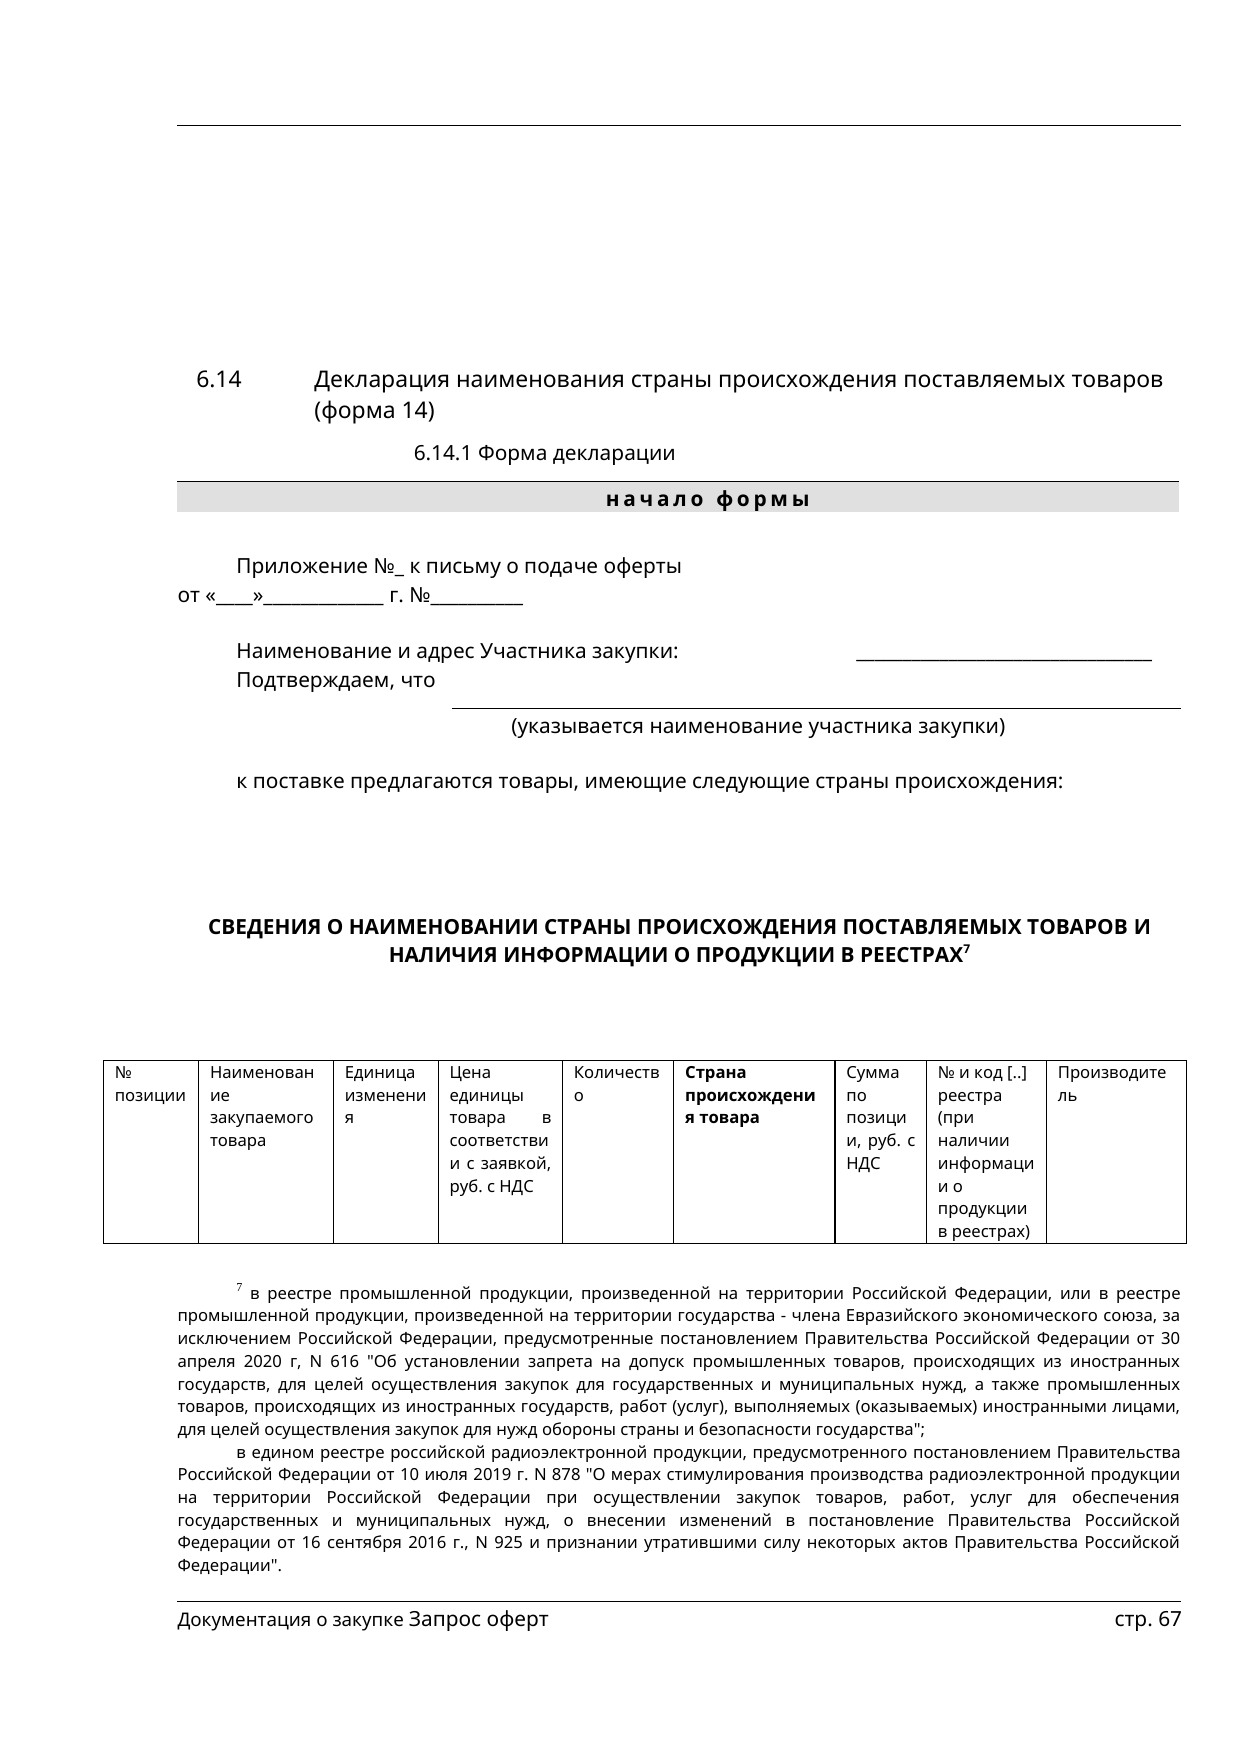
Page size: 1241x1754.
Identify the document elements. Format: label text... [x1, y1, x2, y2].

text Подтверждаем, что [177, 665, 1181, 693]
table_header № позиции [104, 1061, 198, 1242]
table_header Страна происхождения товара [674, 1061, 834, 1242]
text начало формы [177, 482, 1179, 512]
text (указывается наименование участника закупки) [452, 709, 1181, 739]
table_header Количество [563, 1061, 673, 1242]
table_header Производитель [1047, 1061, 1186, 1242]
table_header Наименование закупаемого товара [199, 1061, 333, 1242]
table_header Единица изменения [334, 1061, 438, 1242]
table_header № и код [..] реестра (при наличии информации о продукции в реестрах) [927, 1061, 1046, 1242]
text к поставке предлагаются товары, имеющие следующие страны происхождения: [177, 766, 1181, 794]
text 6.14.1 Форма декларации [413, 438, 1181, 466]
table_header Цена единицы товара в соответствии с заявкой, руб. с НДС [439, 1061, 562, 1242]
text Приложение №_ к письму о подаче оферты от «____»_____________ г. №__________ [177, 551, 1181, 608]
subtitle Декларация наименования страны происхождения поставляемых товаров (форма 14) [196, 363, 1181, 425]
text Сведения о наименовании страны происхождения поставляемых товаров и наличия информации о продукции в реестрах [177, 912, 1181, 969]
table_header Сумма по позиции, руб. с НДС [836, 1061, 926, 1242]
text Наименование и адрес Участника закупки: ________________________________ [177, 637, 1181, 665]
